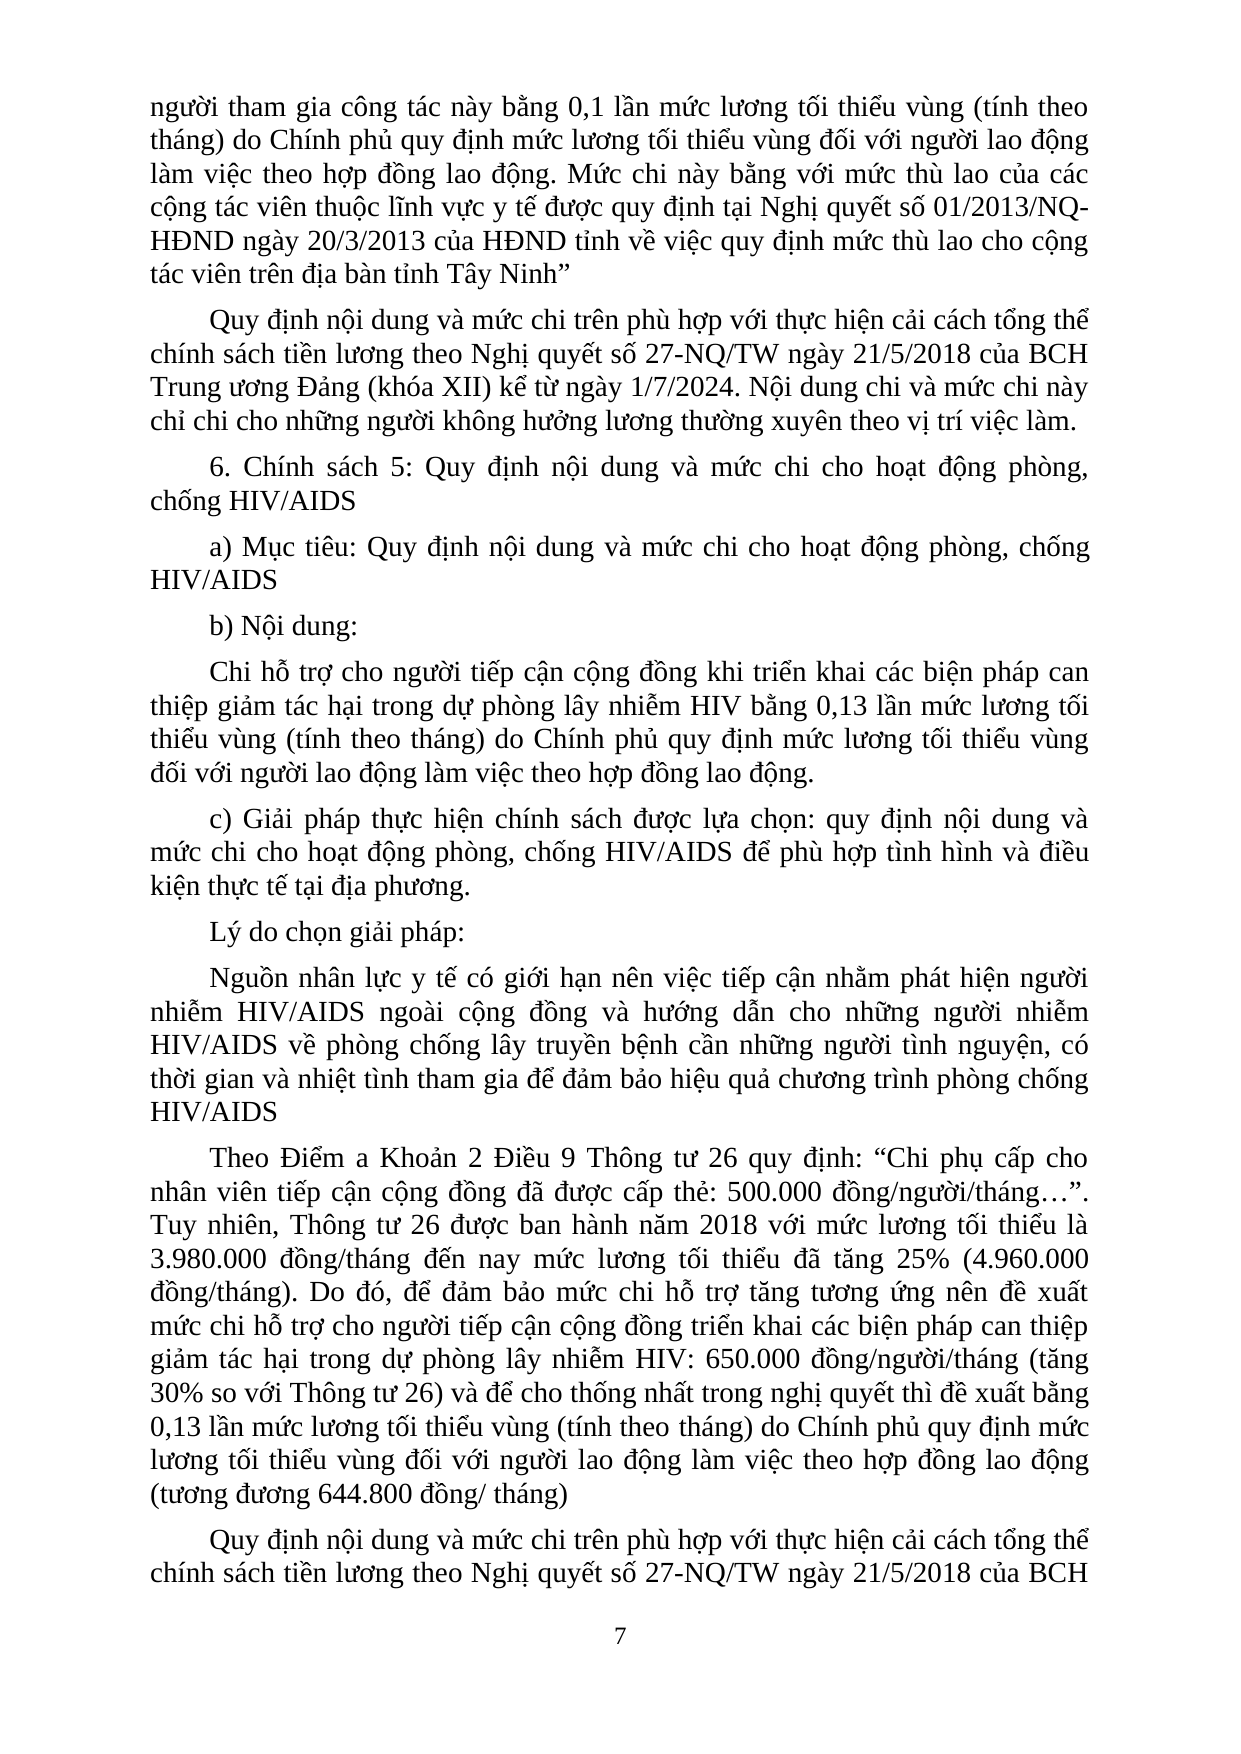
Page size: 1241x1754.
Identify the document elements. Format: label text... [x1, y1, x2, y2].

text Theo Điểm a Khoản 2 Điều 9 Thông tư 26 quy định: “Chi phụ cấp cho nhân viên tiếp cận cộng đồng đã được cấp thẻ: 500.000 đồng/người/tháng…”. Tuy nhiên, Thông tư 26 được ban hành năm 2018 với mức lương tối thiểu là 3.980.000 đồng/tháng đến nay mức lương tối thiểu đã tăng 25% (4.960.000 đồng/tháng). Do đó, để đảm bảo mức chi hỗ trợ tăng tương ứng nên đề xuất mức chi hỗ trợ cho người tiếp cận cộng đồng triển khai các biện pháp can thiệp giảm tác hại trong dự phòng lây nhiễm HIV: 650.000 đồng/người/tháng (tăng 30% so với Thông tư 26) và để cho thống nhất trong nghị quyết thì đề xuất bằng 0,13 lần mức lương tối thiểu vùng (tính theo tháng) do Chính phủ quy định mức lương tối thiểu vùng đối với người lao động làm việc theo hợp đồng lao động (tương đương 644.800 đồng/ tháng) [150, 1140, 1090, 1509]
text 6. Chính sách 5: Quy định nội dung và mức chi cho hoạt động phòng, chống HIV/AIDS [150, 449, 1090, 516]
text b) Nội dung: [150, 608, 1090, 642]
text Chi hỗ trợ cho người tiếp cận cộng đồng khi triển khai các biện pháp can thiệp giảm tác hại trong dự phòng lây nhiễm HIV bằng 0,13 lần mức lương tối thiểu vùng (tính theo tháng) do Chính phủ quy định mức lương tối thiểu vùng đối với người lao động làm việc theo hợp đồng lao động. [150, 654, 1090, 788]
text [150, 89, 1090, 290]
text Nguồn nhân lực y tế có giới hạn nên việc tiếp cận nhằm phát hiện người nhiễm HIV/AIDS ngoài cộng đồng và hướng dẫn cho những người nhiễm HIV/AIDS về phòng chống lây truyền bệnh cần những người tình nguyện, có thời gian và nhiệt tình tham gia để đảm bảo hiệu quả chương trình phòng chống HIV/AIDS [150, 960, 1090, 1128]
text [150, 1522, 1090, 1589]
text a) Mục tiêu: Quy định nội dung và mức chi cho hoạt động phòng, chống HIV/AIDS [150, 529, 1090, 596]
text c) Giải pháp thực hiện chính sách được lựa chọn: quy định nội dung và mức chi cho hoạt động phòng, chống HIV/AIDS để phù hợp tình hình và điều kiện thực tế tại địa phương. [150, 801, 1090, 902]
text Lý do chọn giải pháp: [150, 914, 1090, 948]
